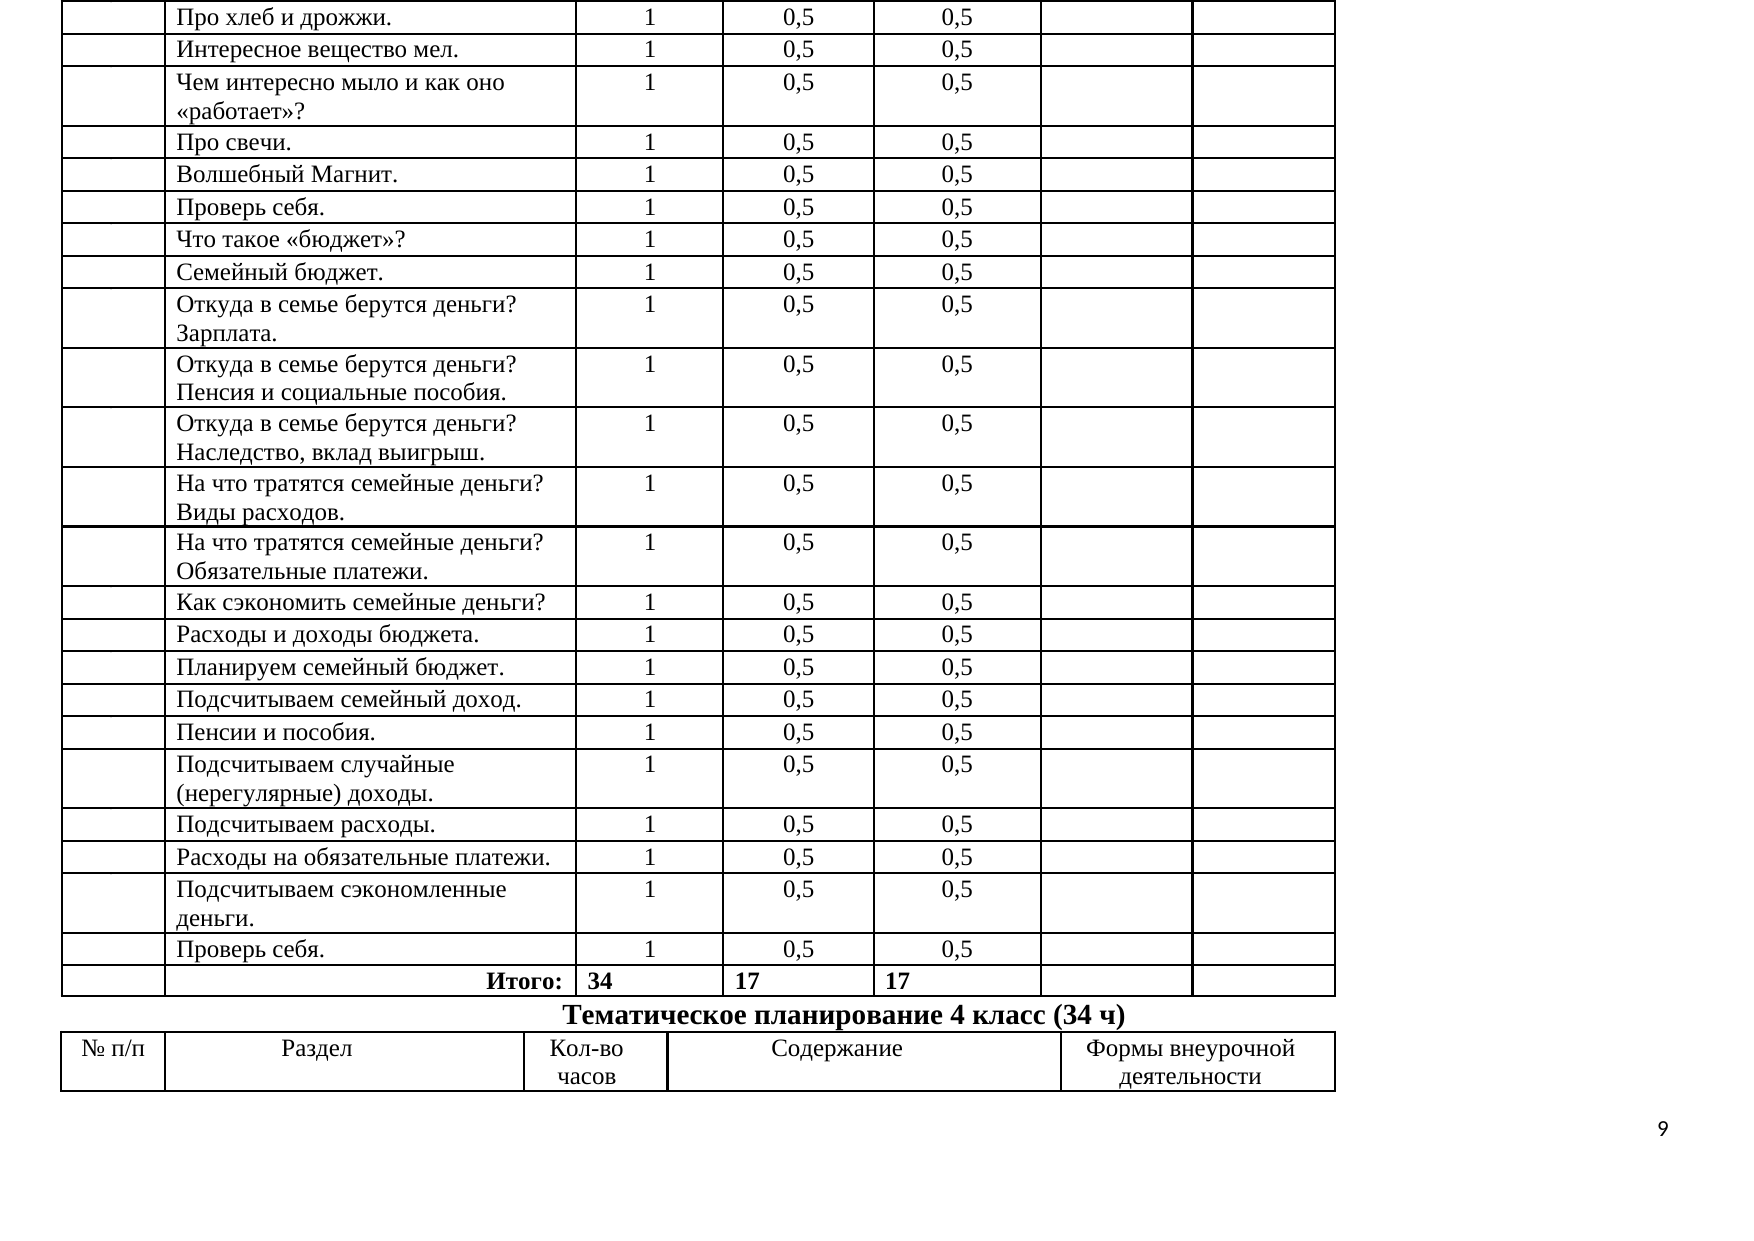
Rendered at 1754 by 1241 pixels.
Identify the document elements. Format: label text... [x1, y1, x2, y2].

table_cell [63, 349, 164, 406]
table_header Содержание [669, 1033, 1060, 1090]
table_cell 0,5 [724, 35, 873, 65]
table_cell Про хлеб и дрожжи. [166, 2, 575, 32]
table_cell 0,5 [724, 127, 873, 157]
table_cell [63, 652, 164, 682]
table_cell [1194, 966, 1334, 995]
table_cell 0,5 [875, 528, 1040, 585]
table_cell 0,5 [724, 468, 873, 525]
table_cell [1194, 842, 1334, 872]
table_cell Подсчитываем семейный доход. [166, 685, 575, 715]
table_cell 0,5 [724, 587, 873, 617]
table_cell [1194, 408, 1334, 466]
table_cell 0,5 [724, 620, 873, 650]
table_cell [1194, 67, 1334, 124]
table_cell 0,5 [724, 192, 873, 222]
table_cell 0,5 [875, 685, 1040, 715]
table_cell 1 [577, 289, 722, 347]
table_cell [1194, 750, 1334, 807]
table_cell [1042, 192, 1191, 222]
table_cell Пенсии и пособия. [166, 717, 575, 747]
table_cell [1194, 349, 1334, 406]
table_cell 1 [577, 842, 722, 872]
table_cell 1 [577, 127, 722, 157]
table_cell [1194, 289, 1334, 347]
table_cell [1042, 408, 1191, 466]
table_cell [1042, 67, 1191, 124]
table_cell [63, 966, 164, 995]
table_cell [1194, 192, 1334, 222]
table_cell 1 [577, 468, 722, 525]
table_cell [63, 408, 164, 466]
table_cell 0,5 [875, 2, 1040, 32]
table_cell [63, 159, 164, 189]
table_cell [63, 67, 164, 124]
table_cell Расходы на обязательные платежи. [166, 842, 575, 872]
table_cell 0,5 [875, 620, 1040, 650]
table_cell 0,5 [875, 750, 1040, 807]
table_header № п/п [62, 1033, 164, 1090]
table_cell Расходы и доходы бюджета. [166, 620, 575, 650]
table_cell [1194, 652, 1334, 682]
table_cell [1042, 966, 1191, 995]
table_cell Чем интересно мыло и как оно «работает»? [166, 67, 575, 124]
table_cell 1 [577, 685, 722, 715]
table_cell 0,5 [875, 67, 1040, 124]
table_cell 1 [577, 67, 722, 124]
table_cell 0,5 [875, 652, 1040, 682]
table_cell [1042, 717, 1191, 747]
table_cell 1 [577, 528, 722, 585]
table_cell [1042, 224, 1191, 254]
table_cell Что такое «бюджет»? [166, 224, 575, 254]
table_cell [63, 874, 164, 932]
table_cell 0,5 [875, 809, 1040, 839]
table_cell 1 [577, 934, 722, 964]
table_cell [1194, 257, 1334, 287]
table_cell [1042, 750, 1191, 807]
table_cell Про свечи. [166, 127, 575, 157]
table_cell 0,5 [875, 192, 1040, 222]
table_cell [1194, 685, 1334, 715]
table_cell 0,5 [724, 934, 873, 964]
table_cell [1042, 2, 1191, 32]
table_cell Семейный бюджет. [166, 257, 575, 287]
table_cell Откуда в семье берутся деньги? Пенсия и социальные пособия. [166, 349, 575, 406]
table_cell [1194, 159, 1334, 189]
table_cell [1194, 934, 1334, 964]
table_cell 0,5 [724, 809, 873, 839]
table_cell [1042, 289, 1191, 347]
table_cell 0,5 [724, 652, 873, 682]
table_cell 0,5 [724, 750, 873, 807]
table_cell 0,5 [724, 224, 873, 254]
table_cell [63, 750, 164, 807]
table_header Формы внеурочной деятельности [1062, 1033, 1334, 1090]
table_cell 0,5 [724, 289, 873, 347]
table_cell 0,5 [724, 528, 873, 585]
table_cell 1 [577, 620, 722, 650]
table_cell Интересное вещество мел. [166, 35, 575, 65]
table_cell 0,5 [875, 257, 1040, 287]
table_cell [1194, 468, 1334, 525]
table_cell [1042, 620, 1191, 650]
table_cell 0,5 [875, 934, 1040, 964]
table_cell [63, 717, 164, 747]
table_cell 0,5 [724, 717, 873, 747]
table_cell [1042, 652, 1191, 682]
table_cell [1042, 468, 1191, 525]
table_cell [1042, 842, 1191, 872]
table_cell [1194, 127, 1334, 157]
table_cell 0,5 [875, 468, 1040, 525]
table_cell 1 [577, 408, 722, 466]
table_cell Как сэкономить семейные деньги? [166, 587, 575, 617]
table_cell 17 [724, 966, 873, 995]
table_cell 17 [875, 966, 1040, 995]
table_cell Откуда в семье берутся деньги? Зарплата. [166, 289, 575, 347]
table_cell 0,5 [875, 842, 1040, 872]
table_cell 1 [577, 224, 722, 254]
table_cell [63, 685, 164, 715]
table_cell Подсчитываем расходы. [166, 809, 575, 839]
table_cell [1042, 257, 1191, 287]
table_cell 1 [577, 809, 722, 839]
table_cell [1194, 2, 1334, 32]
table_cell 1 [577, 35, 722, 65]
table_cell [63, 587, 164, 617]
table_cell 0,5 [724, 67, 873, 124]
table_cell 1 [577, 257, 722, 287]
table_cell 1 [577, 652, 722, 682]
table_cell [1194, 620, 1334, 650]
table_cell Подсчитываем сэкономленные деньги. [166, 874, 575, 932]
table_cell [1194, 587, 1334, 617]
table_cell [63, 192, 164, 222]
table_cell 0,5 [875, 408, 1040, 466]
table_cell [1194, 224, 1334, 254]
table_cell [63, 224, 164, 254]
table_cell На что тратятся семейные деньги? Виды расходов. [166, 468, 575, 525]
table_cell [63, 842, 164, 872]
table_cell 1 [577, 717, 722, 747]
table_cell [1042, 874, 1191, 932]
table_cell [1194, 717, 1334, 747]
table_cell [63, 35, 164, 65]
table_cell Планируем семейный бюджет. [166, 652, 575, 682]
table_cell [63, 2, 164, 32]
table_cell Итого: [166, 966, 575, 995]
table_cell 0,5 [875, 127, 1040, 157]
table_cell Откуда в семье берутся деньги? Наследство, вклад выигрыш. [166, 408, 575, 466]
table_cell [1042, 35, 1191, 65]
table_cell Подсчитываем случайные (нерегулярные) доходы. [166, 750, 575, 807]
table_cell 0,5 [875, 717, 1040, 747]
table_cell 1 [577, 192, 722, 222]
table_cell [63, 127, 164, 157]
table_cell 1 [577, 587, 722, 617]
table_cell 0,5 [724, 685, 873, 715]
table_cell 0,5 [875, 587, 1040, 617]
table_cell Проверь себя. [166, 192, 575, 222]
table_cell [1194, 528, 1334, 585]
table_cell 0,5 [724, 874, 873, 932]
table_cell [1042, 685, 1191, 715]
table_cell 0,5 [724, 2, 873, 32]
table_cell 1 [577, 159, 722, 189]
table_cell [1194, 35, 1334, 65]
table_cell 0,5 [875, 349, 1040, 406]
table_cell [1042, 587, 1191, 617]
table_cell [63, 528, 164, 585]
table_cell Проверь себя. [166, 934, 575, 964]
table_cell [63, 289, 164, 347]
table_cell [1042, 809, 1191, 839]
table_cell 1 [577, 2, 722, 32]
table_cell 1 [577, 349, 722, 406]
table_cell [1042, 159, 1191, 189]
table_cell [63, 934, 164, 964]
table_cell 0,5 [724, 257, 873, 287]
table_cell Волшебный Магнит. [166, 159, 575, 189]
text Тематическое планирование 4 класс (34 ч) [74, 997, 1613, 1031]
table_cell 0,5 [875, 159, 1040, 189]
table_cell [1042, 349, 1191, 406]
table_cell 0,5 [724, 408, 873, 466]
table_cell [1042, 528, 1191, 585]
table_cell На что тратятся семейные деньги? Обязательные платежи. [166, 528, 575, 585]
table_cell 0,5 [724, 159, 873, 189]
table_cell 0,5 [875, 874, 1040, 932]
table_cell [1042, 127, 1191, 157]
table_cell 0,5 [875, 224, 1040, 254]
table_cell [63, 468, 164, 525]
table_cell [1042, 934, 1191, 964]
table_header Раздел [166, 1033, 523, 1090]
table_cell 1 [577, 750, 722, 807]
table_cell 1 [577, 874, 722, 932]
table_header Кол-во часов [525, 1033, 666, 1090]
table_cell [1194, 809, 1334, 839]
table_cell 0,5 [724, 842, 873, 872]
table_cell 34 [577, 966, 722, 995]
table_cell 0,5 [875, 35, 1040, 65]
table_cell 0,5 [724, 349, 873, 406]
table_cell 0,5 [875, 289, 1040, 347]
table_cell [63, 257, 164, 287]
table_cell [63, 620, 164, 650]
table_cell [1194, 874, 1334, 932]
table_cell [63, 809, 164, 839]
